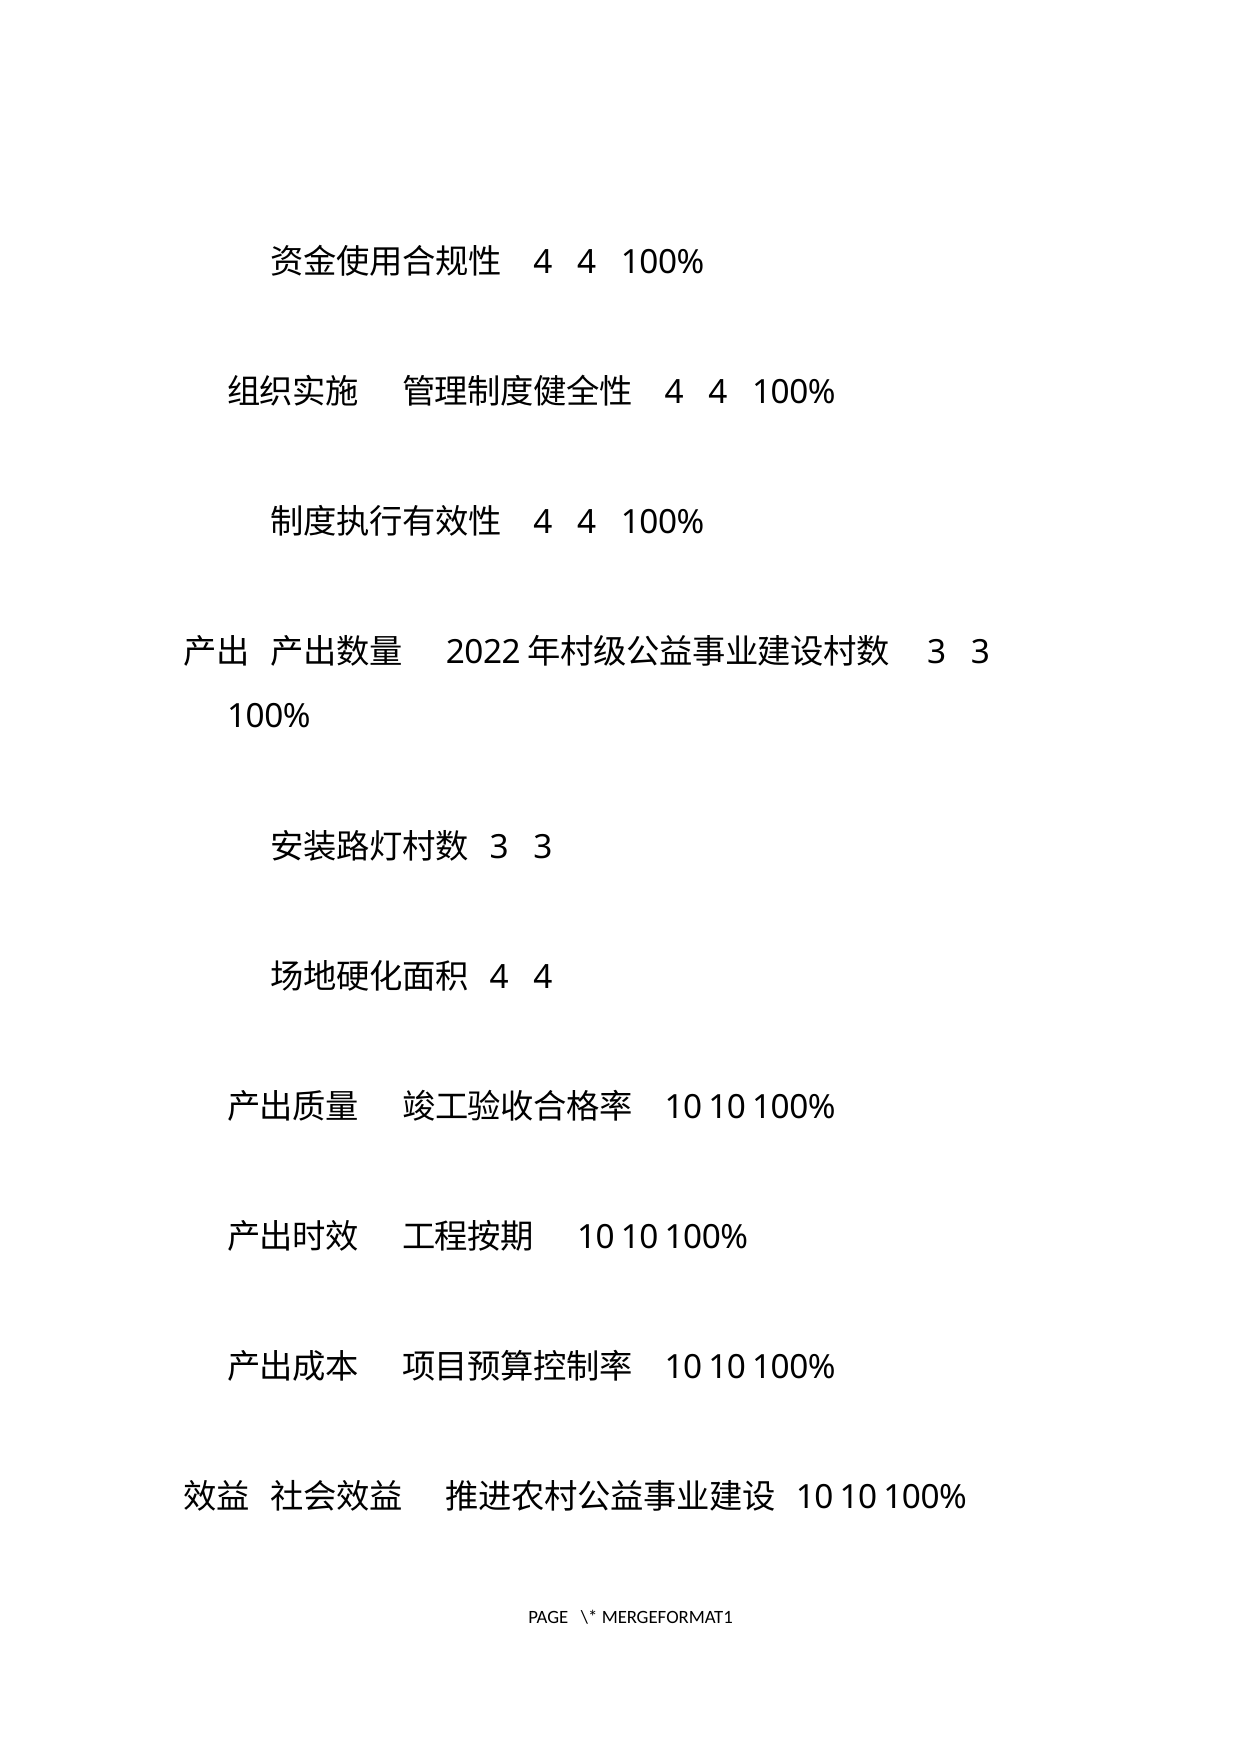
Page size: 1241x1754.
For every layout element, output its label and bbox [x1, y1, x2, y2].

text [183, 162, 1078, 1527]
